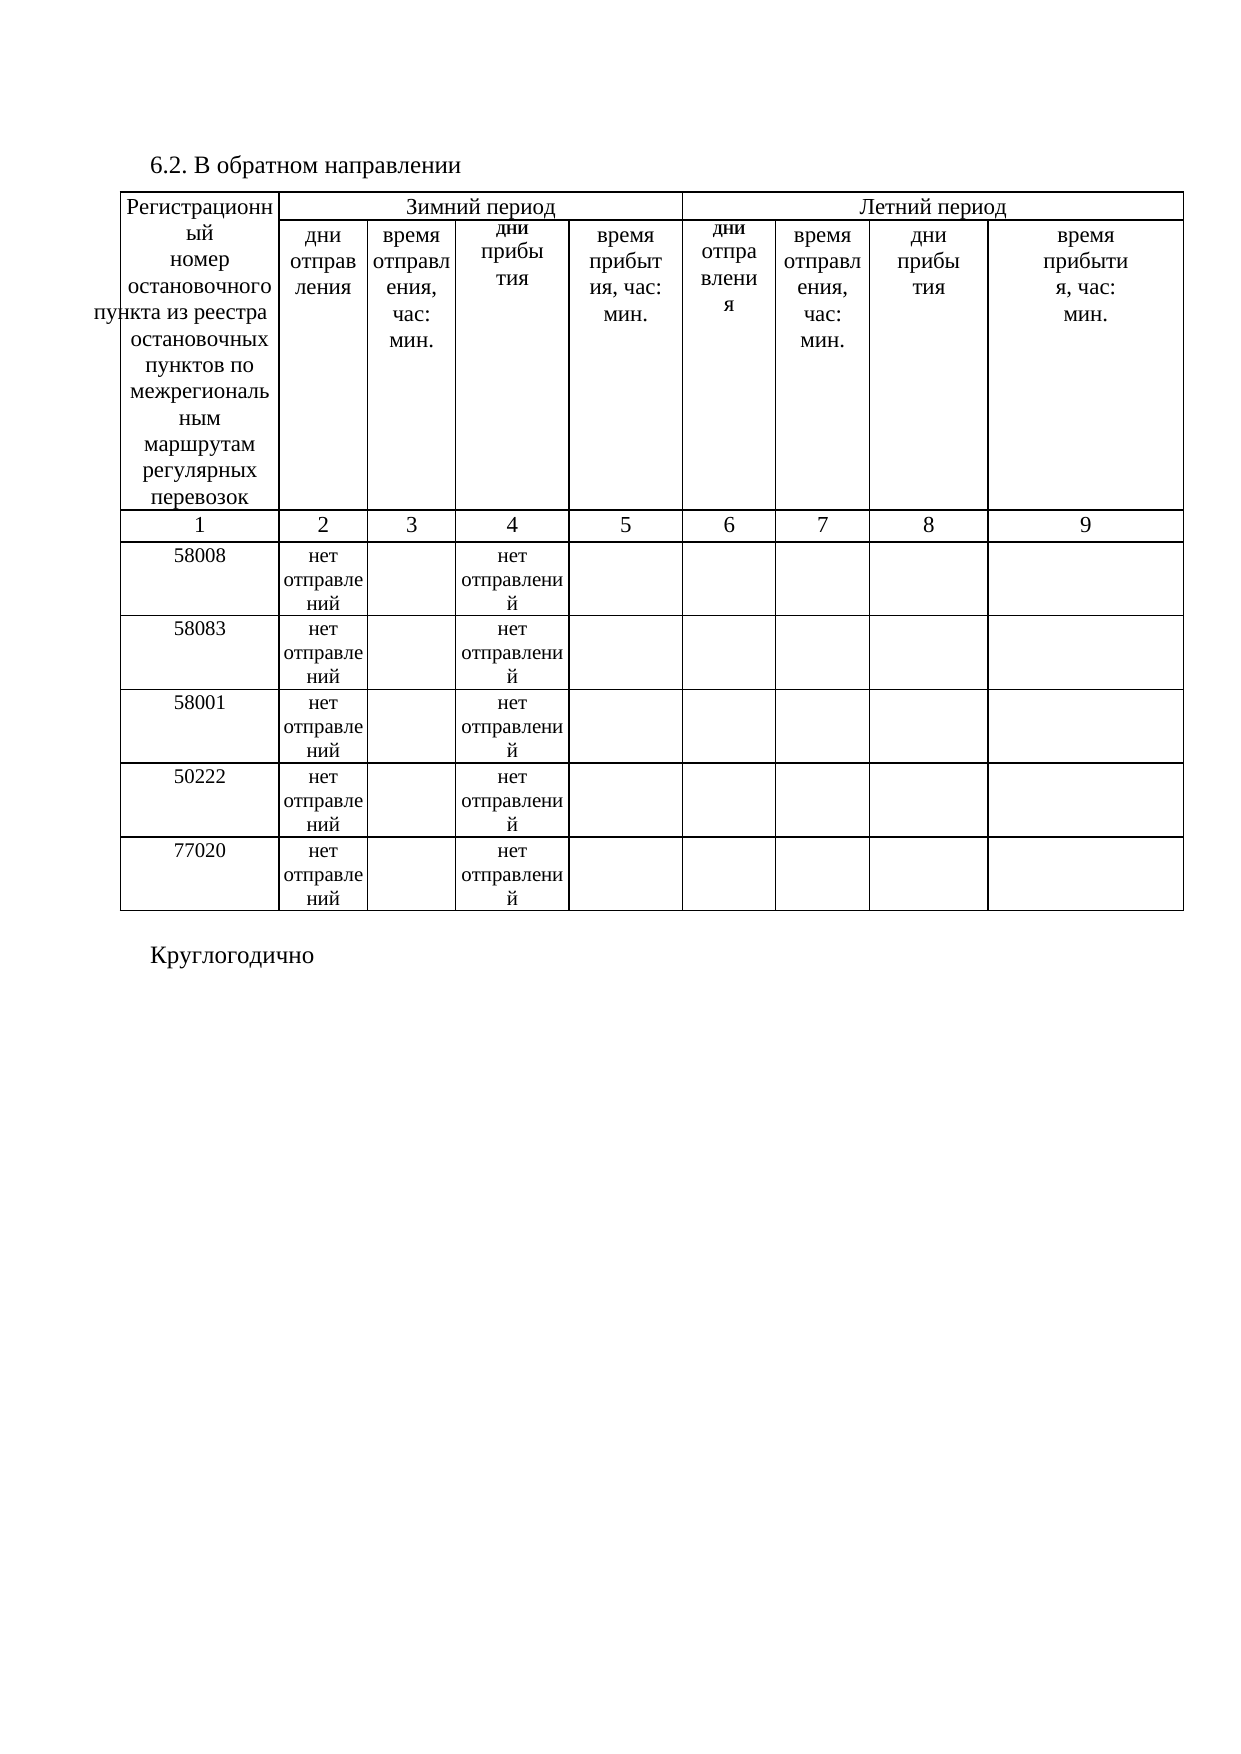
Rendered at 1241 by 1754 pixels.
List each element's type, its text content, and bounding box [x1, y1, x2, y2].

table_cell 8 [870, 511, 987, 541]
table_cell нет отправлений [456, 838, 568, 910]
table_cell 9 [989, 511, 1183, 541]
table_cell время отправл ения, час: мин. [776, 221, 869, 509]
table_cell нет отправлений [280, 616, 367, 688]
table_cell 50222 [121, 764, 278, 836]
table_cell [870, 616, 987, 688]
table_cell [870, 543, 987, 615]
text 6.2. В обратном направлении [150, 150, 1090, 179]
table_cell нет отправлений [280, 838, 367, 910]
table_cell 2 [280, 511, 367, 541]
table_cell 5 [570, 511, 682, 541]
table_cell [368, 543, 455, 615]
table_cell [870, 690, 987, 762]
table_cell 4 [456, 511, 568, 541]
table_cell ДНИ прибы тия [456, 221, 568, 509]
table_cell время отправл ения, час: мин. [368, 221, 455, 509]
table_cell [870, 838, 987, 910]
table_cell [683, 838, 775, 910]
table_cell [683, 616, 775, 688]
table_cell [683, 764, 775, 836]
table_cell [368, 616, 455, 688]
table_cell [683, 690, 775, 762]
table_cell [989, 764, 1183, 836]
table_cell 1 [121, 511, 278, 541]
table_cell 77020 [121, 838, 278, 910]
table_cell 6 [683, 511, 775, 541]
table_cell [776, 690, 869, 762]
table_cell нет отправлений [456, 764, 568, 836]
table_cell [870, 764, 987, 836]
table_cell [570, 616, 682, 688]
table_cell дни отправ ления [280, 221, 367, 509]
table_cell [368, 764, 455, 836]
table_cell нет отправлений [280, 690, 367, 762]
table_cell ДНИ отпра влени я [683, 221, 775, 509]
table_cell 3 [368, 511, 455, 541]
table_cell нет отправлений [280, 543, 367, 615]
table_cell [570, 690, 682, 762]
table_cell [989, 616, 1183, 688]
table_cell 7 [776, 511, 869, 541]
table_cell [776, 616, 869, 688]
table_cell нет отправлений [280, 764, 367, 836]
table_cell [776, 838, 869, 910]
table_cell нет отправлений [456, 543, 568, 615]
table_cell нет отправлений [456, 616, 568, 688]
text Круглогодично [150, 940, 1090, 969]
table_cell время прибыти я, час: мин. [989, 221, 1183, 509]
table_cell [368, 838, 455, 910]
table_cell [683, 543, 775, 615]
table_cell [776, 543, 869, 615]
table_header Летний период [683, 193, 1183, 219]
table_cell [368, 690, 455, 762]
table_cell время прибыт ия, час: мин. [570, 221, 682, 509]
table_cell [989, 838, 1183, 910]
table_cell [776, 764, 869, 836]
table_cell [989, 543, 1183, 615]
table_cell [570, 838, 682, 910]
table_cell нет отправлений [456, 690, 568, 762]
table_cell 58008 [121, 543, 278, 615]
table_header Регистрационный номер остановочного пункта из реестра остановочных пунктов по межрегиональным маршрутам регулярных перевозок [121, 193, 278, 509]
table_cell [989, 690, 1183, 762]
table_cell 58083 [121, 616, 278, 688]
table_cell [570, 764, 682, 836]
table_cell [570, 543, 682, 615]
table_header Зимний период [280, 193, 682, 219]
table_cell 58001 [121, 690, 278, 762]
table_cell дни прибы тия [870, 221, 987, 509]
